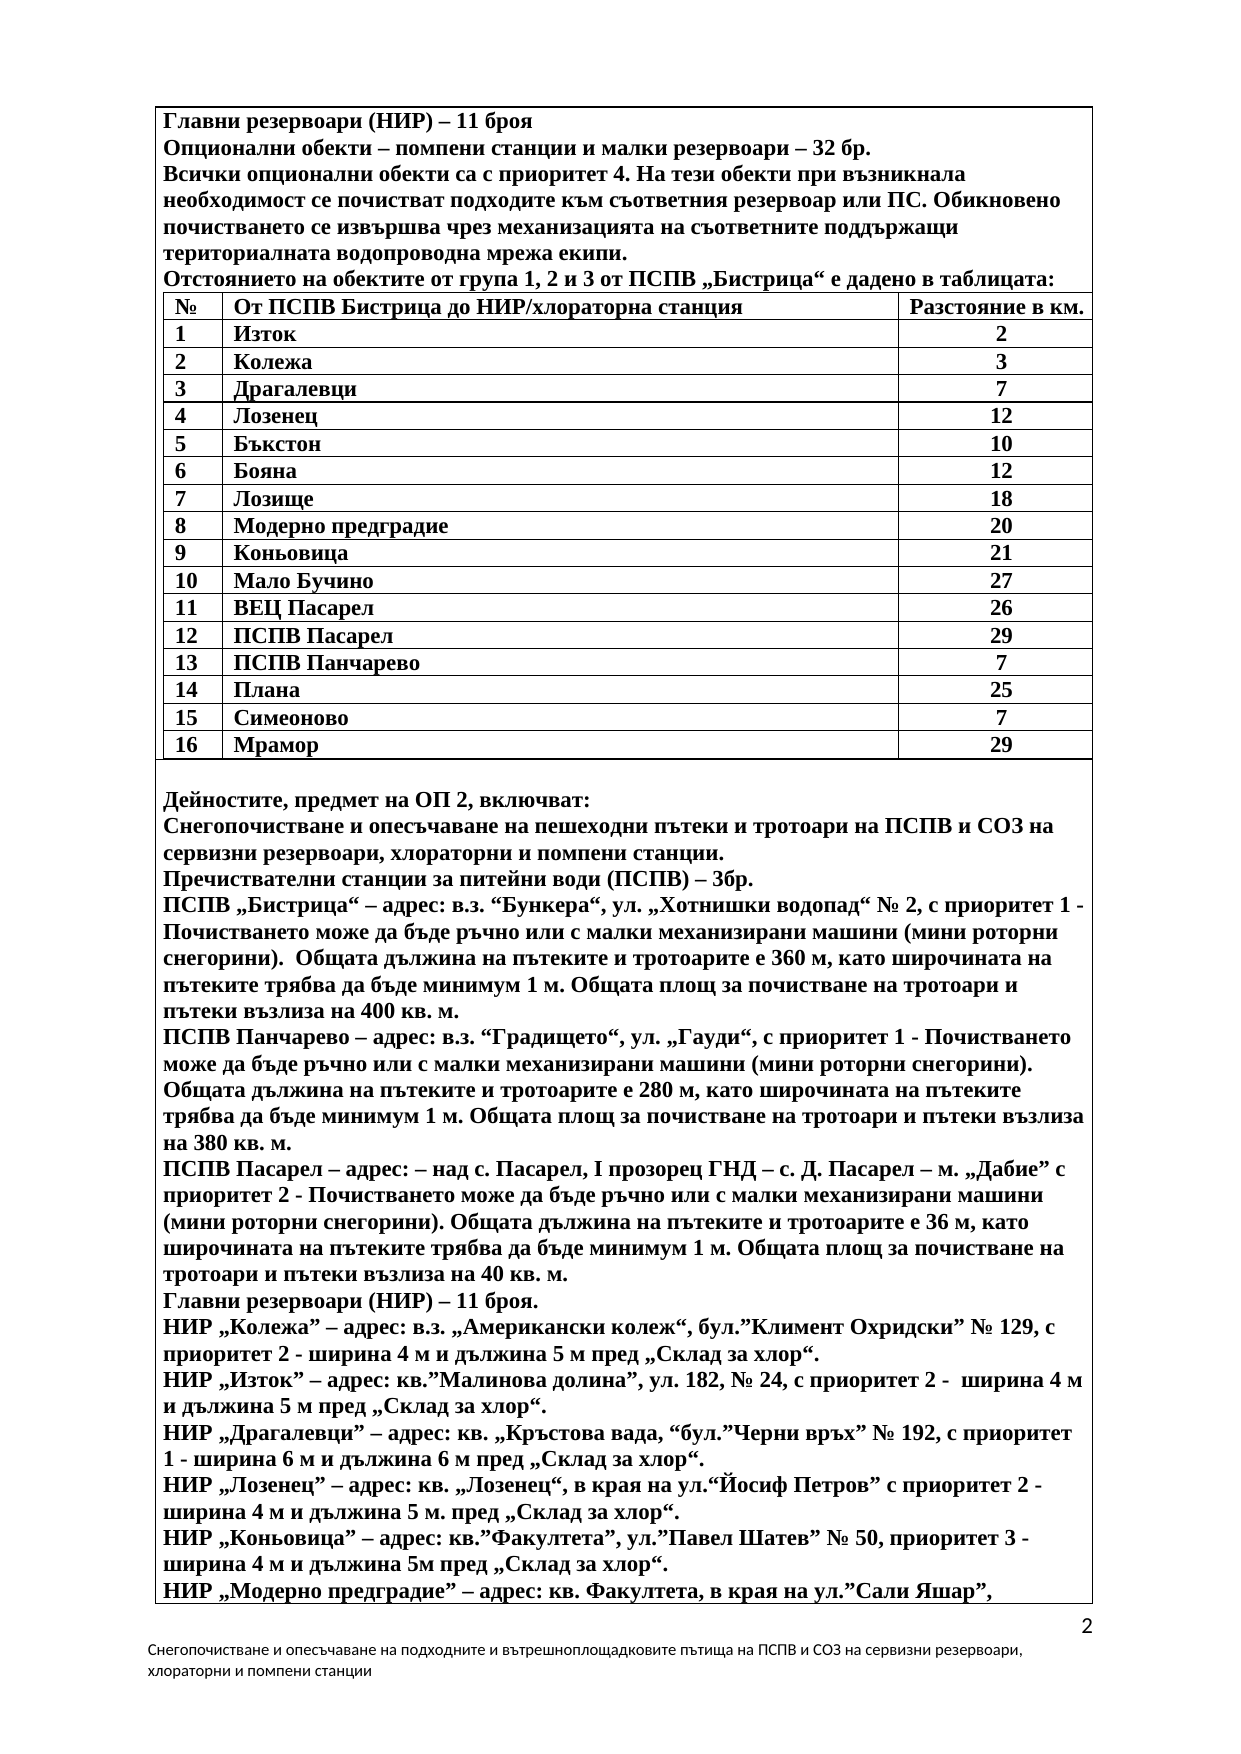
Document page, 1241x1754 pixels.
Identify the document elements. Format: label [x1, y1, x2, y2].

table_cell [156, 760, 1092, 1603]
table_cell [156, 108, 1092, 759]
